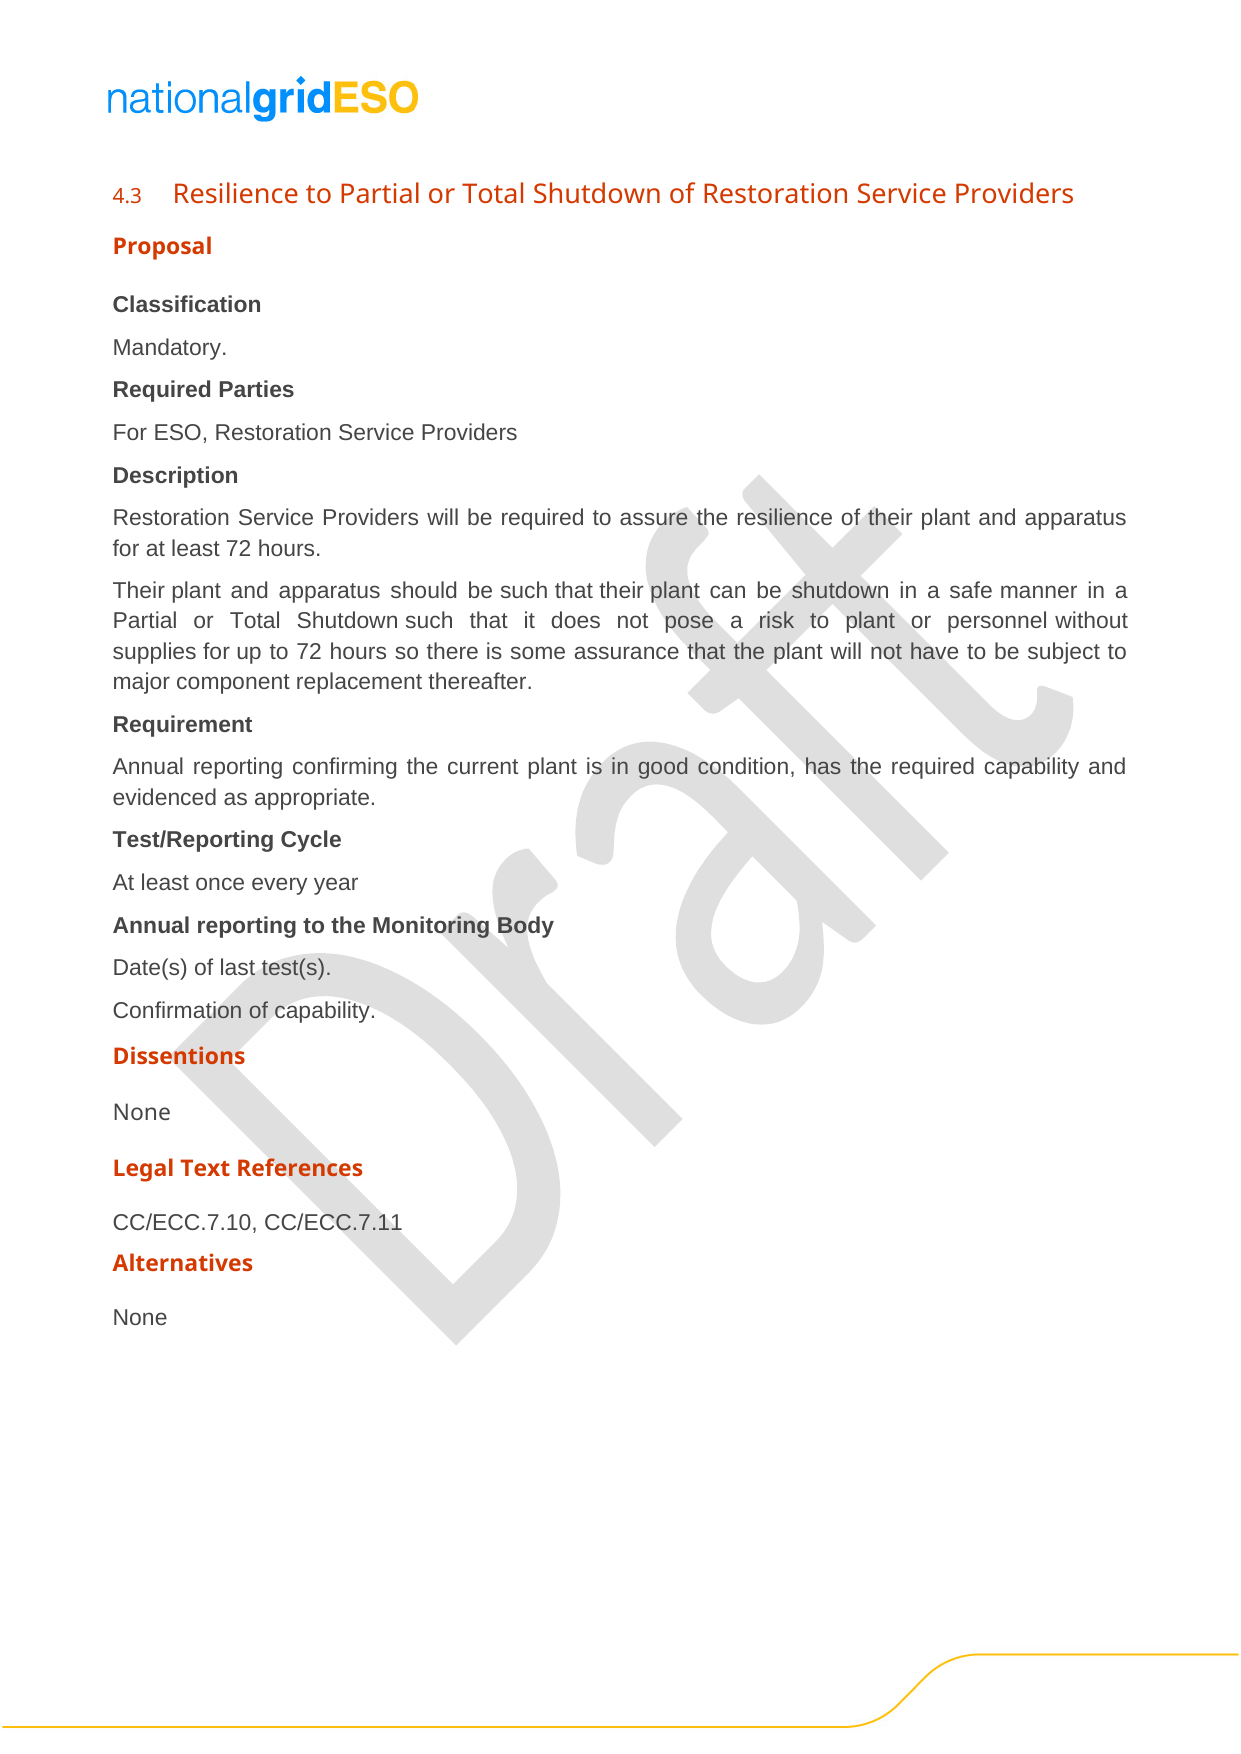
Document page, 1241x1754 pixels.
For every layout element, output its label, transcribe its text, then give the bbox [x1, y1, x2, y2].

text Proposal [112, 230, 1128, 261]
text Alternatives [112, 1247, 1128, 1279]
text None [112, 1304, 1128, 1330]
text At least once every year [112, 869, 1128, 895]
text Requirement [112, 711, 1128, 737]
text Legal Text References [112, 1152, 1128, 1183]
text Confirmation of capability. [112, 997, 1128, 1023]
subtitle Resilience to Partial or Total Shutdown of Restoration Service Providers [112, 175, 1128, 212]
text None [112, 1096, 1128, 1127]
text Their plant and apparatus should be such that their plant can be shutdown in a safe manner in a Partial or Total Shutdown such that it does not pose a risk to plant or personnel without supplies for up to 72 hours so there is some assurance that the plant will not have to be subject to major component replacement thereafter. [112, 577, 1128, 694]
text Description [112, 462, 1128, 488]
text Required Parties [112, 376, 1128, 403]
text Annual reporting confirming the current plant is in good condition, has the required capability and evidenced as appropriate. [112, 753, 1128, 810]
text Test/Reporting Cycle [112, 826, 1128, 853]
text Mandatory. [112, 333, 1128, 360]
text Dissentions [112, 1040, 1128, 1071]
text Classification [112, 291, 1128, 317]
text Restoration Service Providers will be required to assure the resilience of their plant and apparatus for at least 72 hours. [112, 504, 1128, 561]
text For ESO, Restoration Service Providers [112, 419, 1128, 445]
text CC/ECC.7.10, CC/ECC.7.11 [112, 1208, 1128, 1235]
text Annual reporting to the Monitoring Body [112, 912, 1128, 938]
picture [2, 1, 1239, 1751]
text Date(s) of last test(s). [112, 954, 1128, 981]
